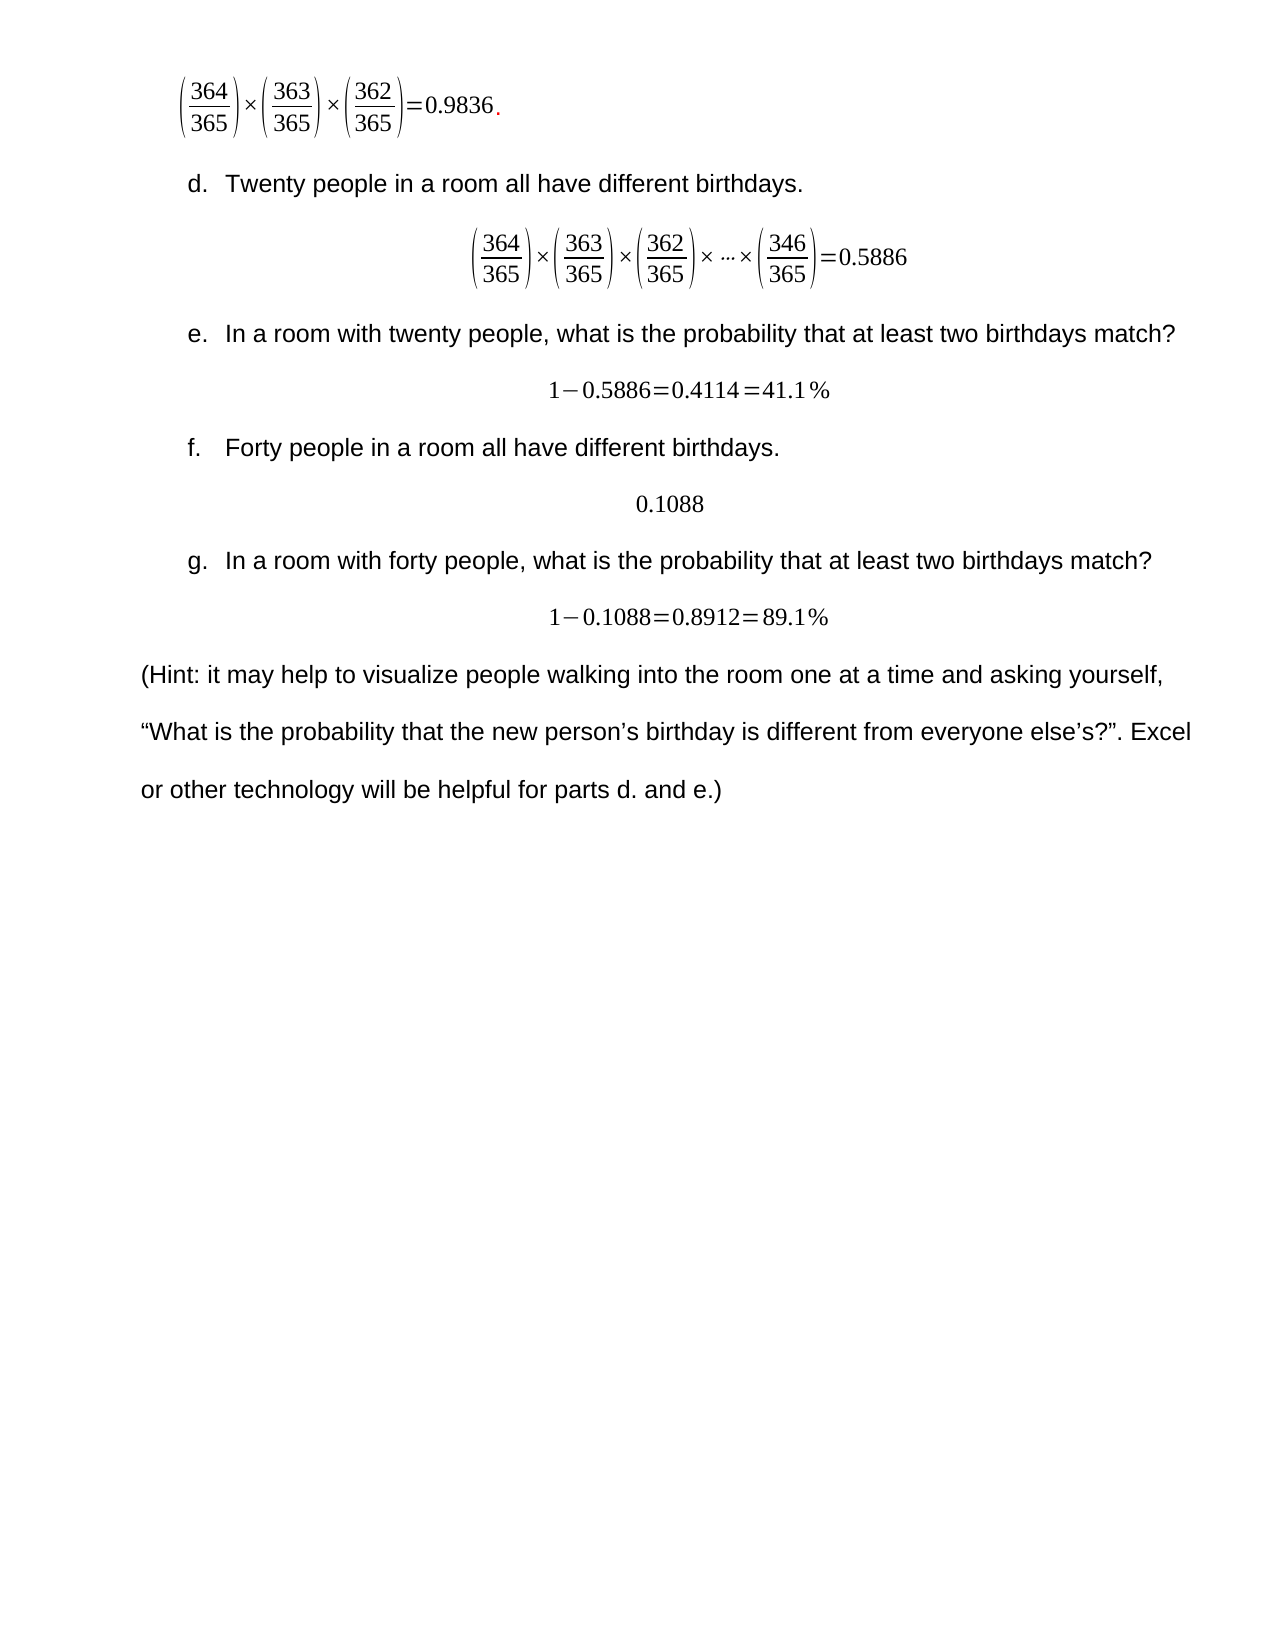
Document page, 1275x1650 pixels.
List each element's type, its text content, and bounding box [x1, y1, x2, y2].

list Twenty people in a room all have different birthdays. [187, 169, 1200, 197]
text (Hint: it may help to visualize people walking into the room one at a time and asking yourself, “What is the probability that the new person’s birthday is different from everyone else’s?”. Excel or other technology will be helpful for parts d. and e.) [141, 660, 1200, 804]
list In a room with forty people, what is the probability that at least two birthdays match? [187, 546, 1200, 575]
list In a room with twenty people, what is the probability that at least two birthdays match? [187, 319, 1200, 348]
list Forty people in a room all have different birthdays. [187, 433, 1200, 462]
list . [178, 75, 1200, 140]
